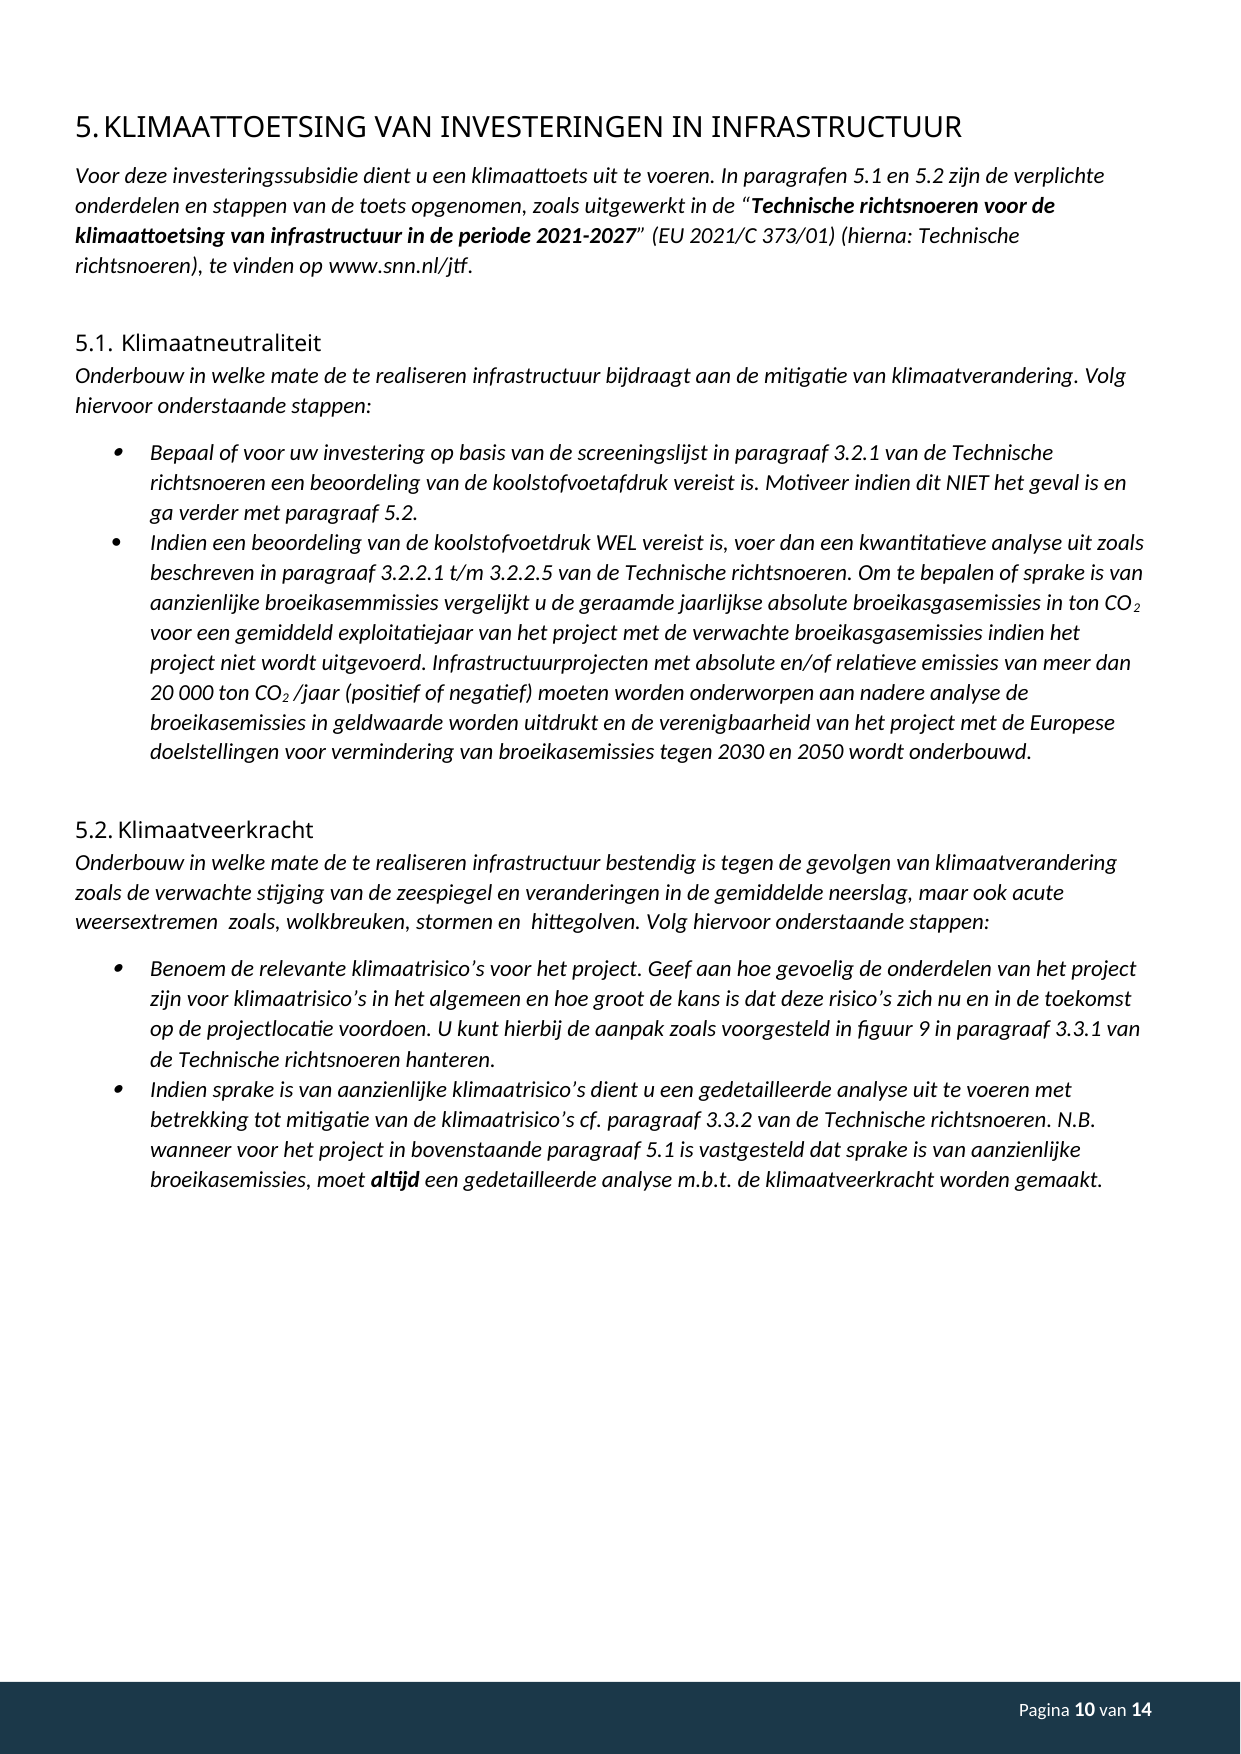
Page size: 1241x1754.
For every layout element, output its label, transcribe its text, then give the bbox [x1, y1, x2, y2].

text Voor deze investeringssubsidie dient u een klimaattoets uit te voeren. In paragrafen 5.1 en 5.2 zijn de verplichte onderdelen en stappen van de toets opgenomen, zoals uitgewerkt in de “Technische richtsnoeren voor de klimaattoetsing van infrastructuur in de periode 2021-2027” (EU 2021/C 373/01) (hierna: Technische richtsnoeren), te vinden op www.snn.nl/jtf. [75, 161, 1152, 309]
list Indien sprake is van aanzienlijke klimaatrisico’s dient u een gedetailleerde analyse uit te voeren met betrekking tot mitigatie van de klimaatrisico’s cf. paragraaf 3.3.2 van de Technische richtsnoeren. N.B. wanneer voor het project in bovenstaande paragraaf 5.1 is vastgesteld dat sprake is van aanzienlijke broeikasemissies, moet altijd een gedetailleerde analyse m.b.t. de klimaatveerkracht worden gemaakt. [112, 1075, 1152, 1193]
text Onderbouw in welke mate de te realiseren infrastructuur bestendig is tegen de gevolgen van klimaatverandering zoals de verwachte stijging van de zeespiegel en veranderingen in de gemiddelde neerslag, maar ook acute weersextremen zoals, wolkbreuken, stormen en hittegolven. Volg hiervoor onderstaande stappen: [75, 848, 1152, 936]
subtitle 5.2. Klimaatveerkracht [75, 814, 1152, 845]
subtitle 5.1. Klimaatneutraliteit [75, 327, 1152, 359]
list Indien een beoordeling van de koolstofvoetdruk WEL vereist is, voer dan een kwantitatieve analyse uit zoals beschreven in paragraaf 3.2.2.1 t/m 3.2.2.5 van de Technische richtsnoeren. Om te bepalen of sprake is van aanzienlijke broeikasemmissies vergelijkt u de geraamde jaarlijkse absolute broeikasgasemissies in ton CO2 voor een gemiddeld exploitatiejaar van het project met de verwachte broeikasgasemissies indien het project niet wordt uitgevoerd. Infrastructuurprojecten met absolute en/of relatieve emissies van meer dan 20 000 ton CO2 /jaar (positief of negatief) moeten worden onderworpen aan nadere analyse de broeikasemissies in geldwaarde worden uitdrukt en de verenigbaarheid van het project met de Europese doelstellingen voor vermindering van broeikasemissies tegen 2030 en 2050 wordt onderbouwd. [112, 528, 1152, 795]
list Benoem de relevante klimaatrisico’s voor het project. Geef aan hoe gevoelig de onderdelen van het project zijn voor klimaatrisico’s in het algemeen en hoe groot de kans is dat deze risico’s zich nu en in de toekomst op de projectlocatie voordoen. U kunt hierbij de aanpak zoals voorgesteld in figuur 9 in paragraaf 3.3.1 van de Technische richtsnoeren hanteren. [112, 954, 1152, 1073]
subtitle 5. Klimaattoetsing van investeringen in infrastructuur [75, 106, 1152, 146]
text Onderbouw in welke mate de te realiseren infrastructuur bijdraagt aan de mitigatie van klimaatverandering. Volg hiervoor onderstaande stappen: [75, 361, 1152, 419]
list Bepaal of voor uw investering op basis van de screeningslijst in paragraaf 3.2.1 van de Technische richtsnoeren een beoordeling van de koolstofvoetafdruk vereist is. Motiveer indien dit NIET het geval is en ga verder met paragraaf 5.2. [112, 438, 1152, 526]
